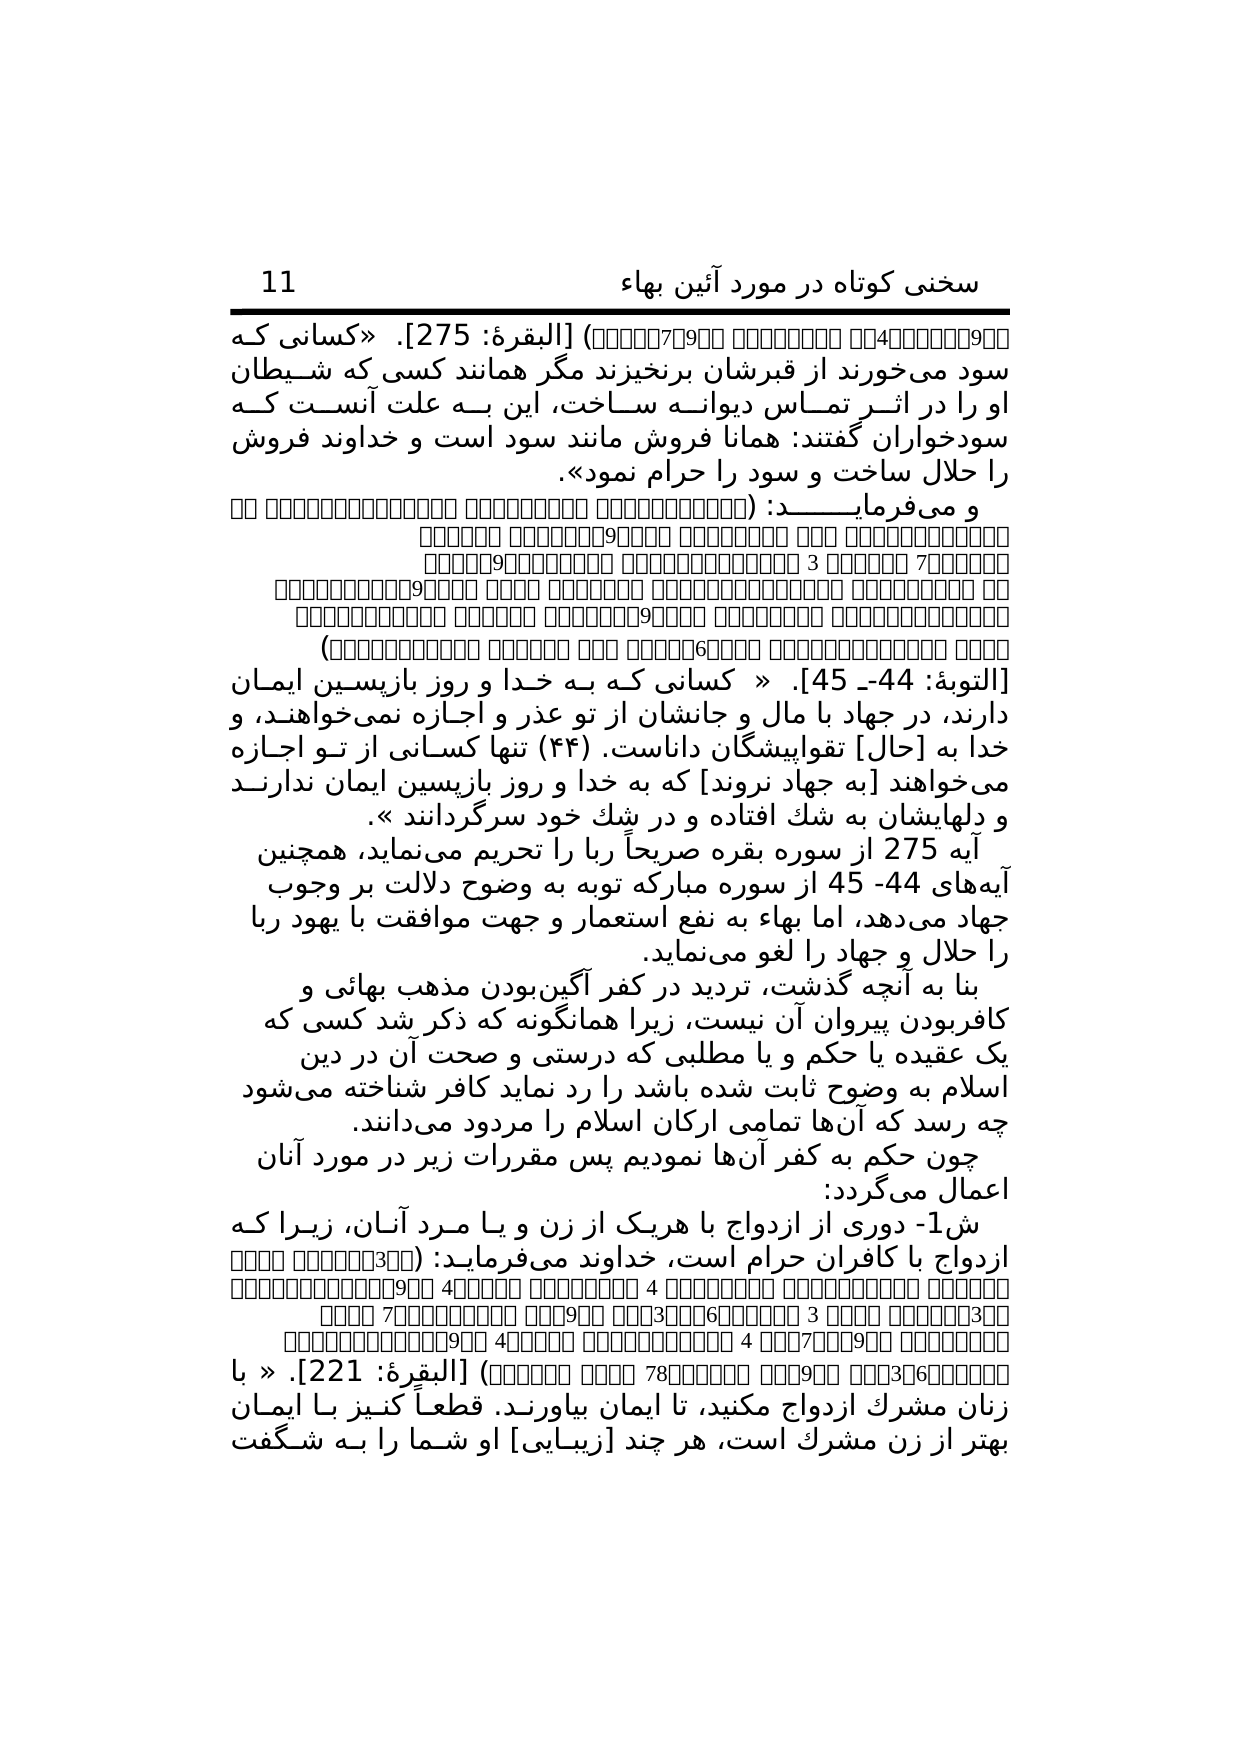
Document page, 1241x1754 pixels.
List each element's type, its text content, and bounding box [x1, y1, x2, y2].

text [230, 318, 1010, 488]
text بنا به آنچه گذشت، تردید در کفر آگین‌بودن مذهب بهائی و کافربودن پیروان آن نیست، زیرا همانگونه که ذکر شد کسی که یک عقیده یا حکم و یا مطلبی که درستی و صحت آن در دین اسلام به وضوح ثابت شده باشد را رد نماید کافر شناخته می‌شود چه رسد که آن‌ها تمامی ارکان اسلام را مردود می‌دانند. [230, 968, 1010, 1138]
text و می‌فرماید: ﴿ ﴾ [التوبۀ: 44- 45]. « كسانى كه به خدا و روز بازپسين ايمان دارند، در جهاد با مال و جانشان از تو عذر و اجازه نمى‌خواهند، و خدا به [حال‌] تقواپيشگان داناست. (۴۴) تنها كسانى از تو اجازه مى‌خواهند [به جهاد نروند] كه به خدا و روز بازپسين ايمان ندارند و دلهايشان به شك افتاده و در شك خود سرگردانند ». [230, 488, 1010, 833]
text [230, 1206, 1010, 1456]
text آیه 275 از سوره بقره صریحاً ربا را تحریم می‌نماید، همچنین آیه‌های 44- 45 از سوره مبارکه توبه به وضوح دلالت بر وجوب جهاد می‌دهد، اما بهاء به نفع استعمار و جهت موافقت با یهود ربا را حلال و جهاد را لغو می‌نماید. [230, 833, 1010, 968]
text چون حکم به کفر آن‌ها نمودیم پس مقررات زیر در مورد آنان اعمال می‌گردد: [230, 1138, 1010, 1206]
